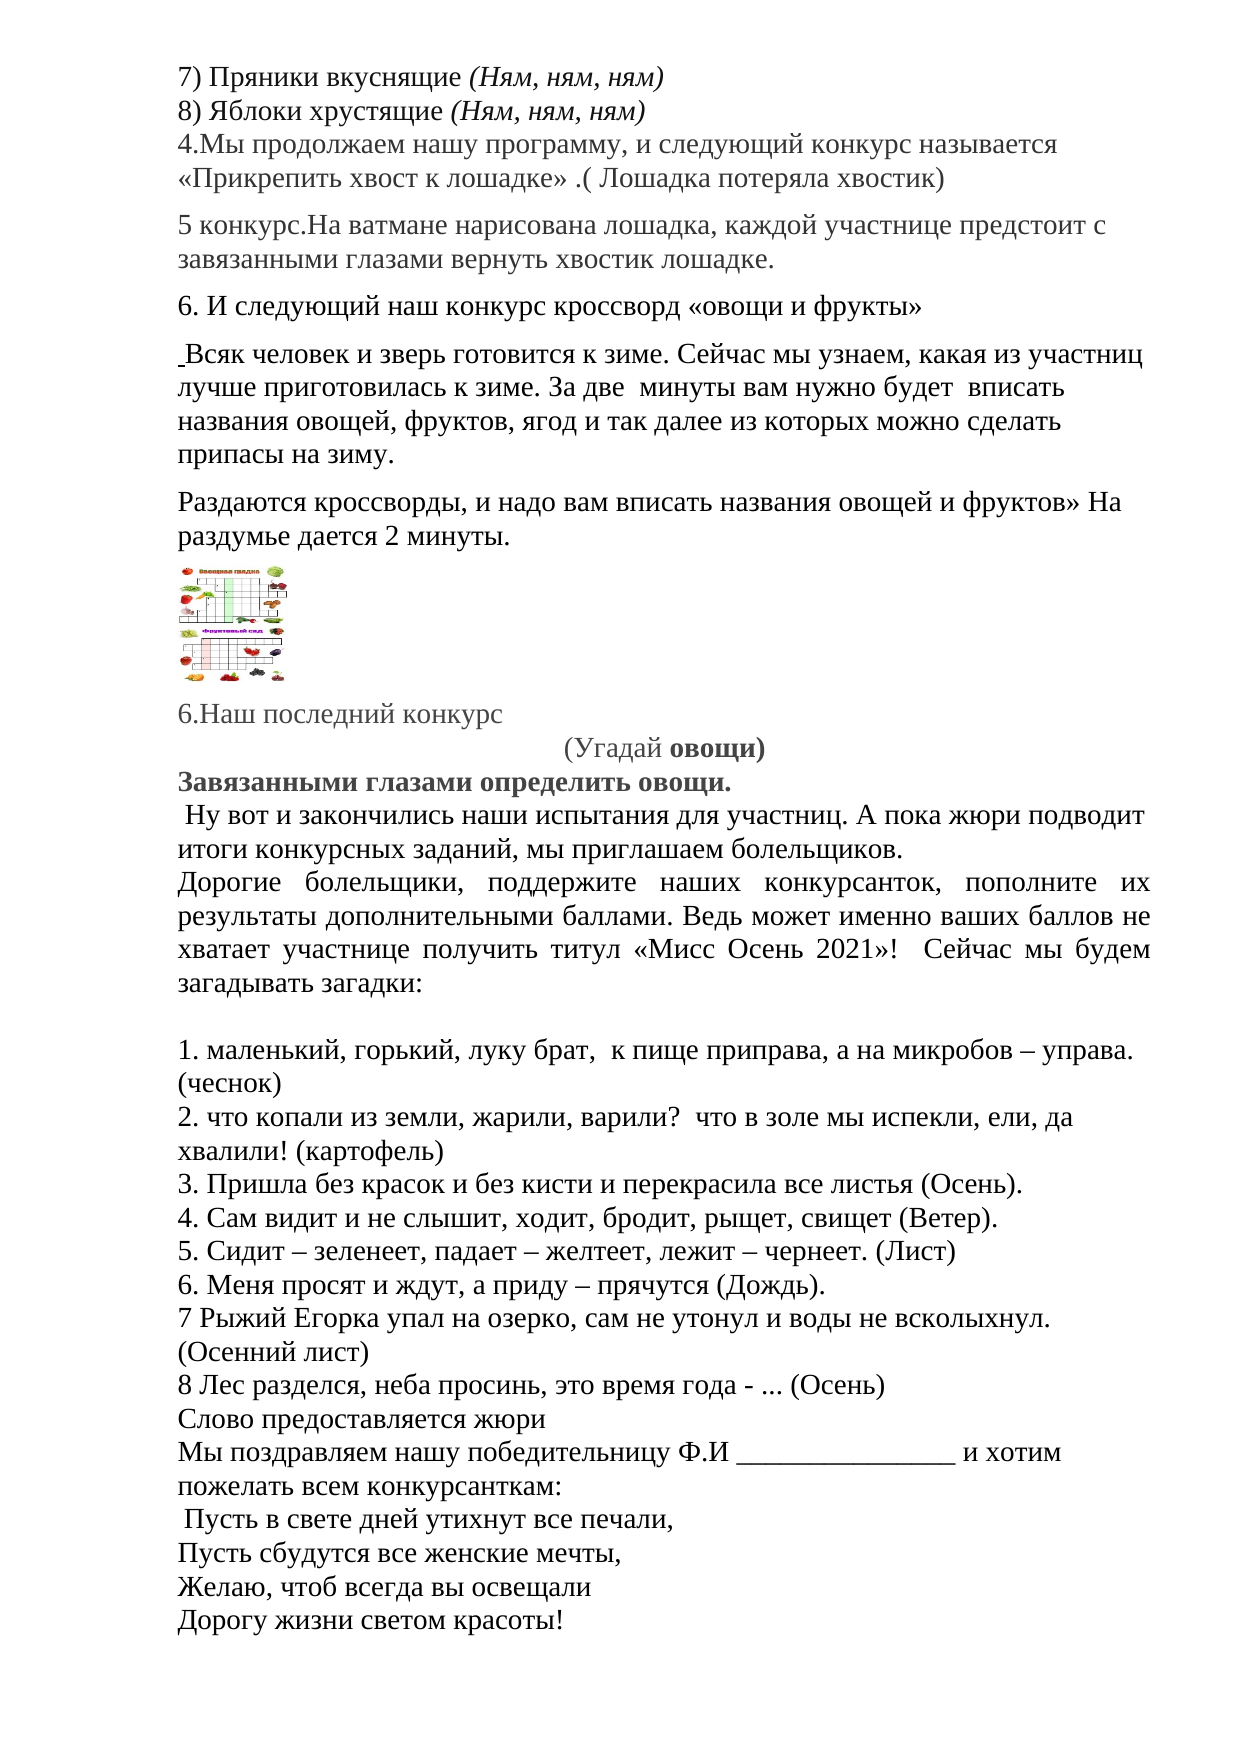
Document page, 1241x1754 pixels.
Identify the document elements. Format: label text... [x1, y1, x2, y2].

text (Угадай овощи) [177, 730, 1152, 764]
text 8 Лес разделся, неба просинь, это время года - ... (Осень) [177, 1367, 1152, 1401]
text Завязанными глазами определить овощи. [177, 764, 1152, 797]
text 3. Пришла без красок и без кисти и перекрасила все листья (Осень). 4. Сам видит и не слышит, ходит, бродит, рыщет, свищет (Ветер). 5. Сидит – зеленеет, падает – желтеет, лежит – чернеет. (Лист) 6. Меня просят и ждут, а приду – прячутся (Дождь). [177, 1166, 1152, 1300]
text 1. маленький, горький, луку брат, к пище приправа, а на микробов – управа. (чеснок) 2. что копали из земли, жарили, варили? что в золе мы испекли, ели, да хвалили! (картофель) [177, 1032, 1152, 1166]
text Слово предоставляется жюри [177, 1401, 1152, 1434]
text Желаю, чтоб всегда вы освещали [177, 1569, 1152, 1602]
text Всяк человек и зверь готовится к зиме. Сейчас мы узнаем, какая из участниц лучше приготовилась к зиме. За две минуты вам нужно будет вписать названия овощей, фруктов, ягод и так далее из которых можно сделать припасы на зиму. [177, 336, 1152, 470]
text 4.Мы продолжаем нашу программу, и следующий конкурс называется «Прикрепить хвост к лошадке» .( Лошадка потеряла хвостик) [177, 126, 1152, 193]
text Раздаются кроссворды, и надо вам вписать названия овощей и фруктов» На раздумье дается 2 минуты. [177, 484, 1152, 551]
text Дорогие болельщики, поддержите наших конкурсанток, пополните их результаты дополнительными баллами. Ведь может именно ваших баллов не хватает участнице получить титул «Мисс Осень 2021»! Сейчас мы будем загадывать загадки: [177, 864, 1152, 998]
text Дорогу жизни светом красоты! [177, 1602, 1152, 1636]
text Пусть сбудутся все женские мечты, [177, 1535, 1152, 1569]
text 6. И следующий наш конкурс кроссворд «овощи и фрукты» [177, 288, 1152, 322]
text Мы поздравляем нашу победительницу Ф.И _______________ и хотим пожелать всем конкурсанткам: [177, 1434, 1152, 1502]
text 8) Яблоки хрустящие (Ням, ням, ням) [177, 93, 1152, 126]
picture [177, 565, 292, 683]
text Ну вот и закончились наши испытания для участниц. А пока жюри подводит итоги конкурсных заданий, мы приглашаем болельщиков. [177, 797, 1152, 864]
text Пусть в свете дней утихнут все печали, [177, 1502, 1152, 1535]
text 5 конкурс.На ватмане нарисована лошадка, каждой участнице предстоит с завязанными глазами вернуть хвостик лошадке. [177, 207, 1152, 274]
text 7) Пряники вкуснящие (Ням, ням, ням) [177, 59, 1152, 93]
text 6.Наш последний конкурс [177, 697, 1152, 730]
text 7 Рыжий Егорка упал на озерко, сам не утонул и воды не всколыхнул. (Осенний лист) [177, 1300, 1152, 1367]
